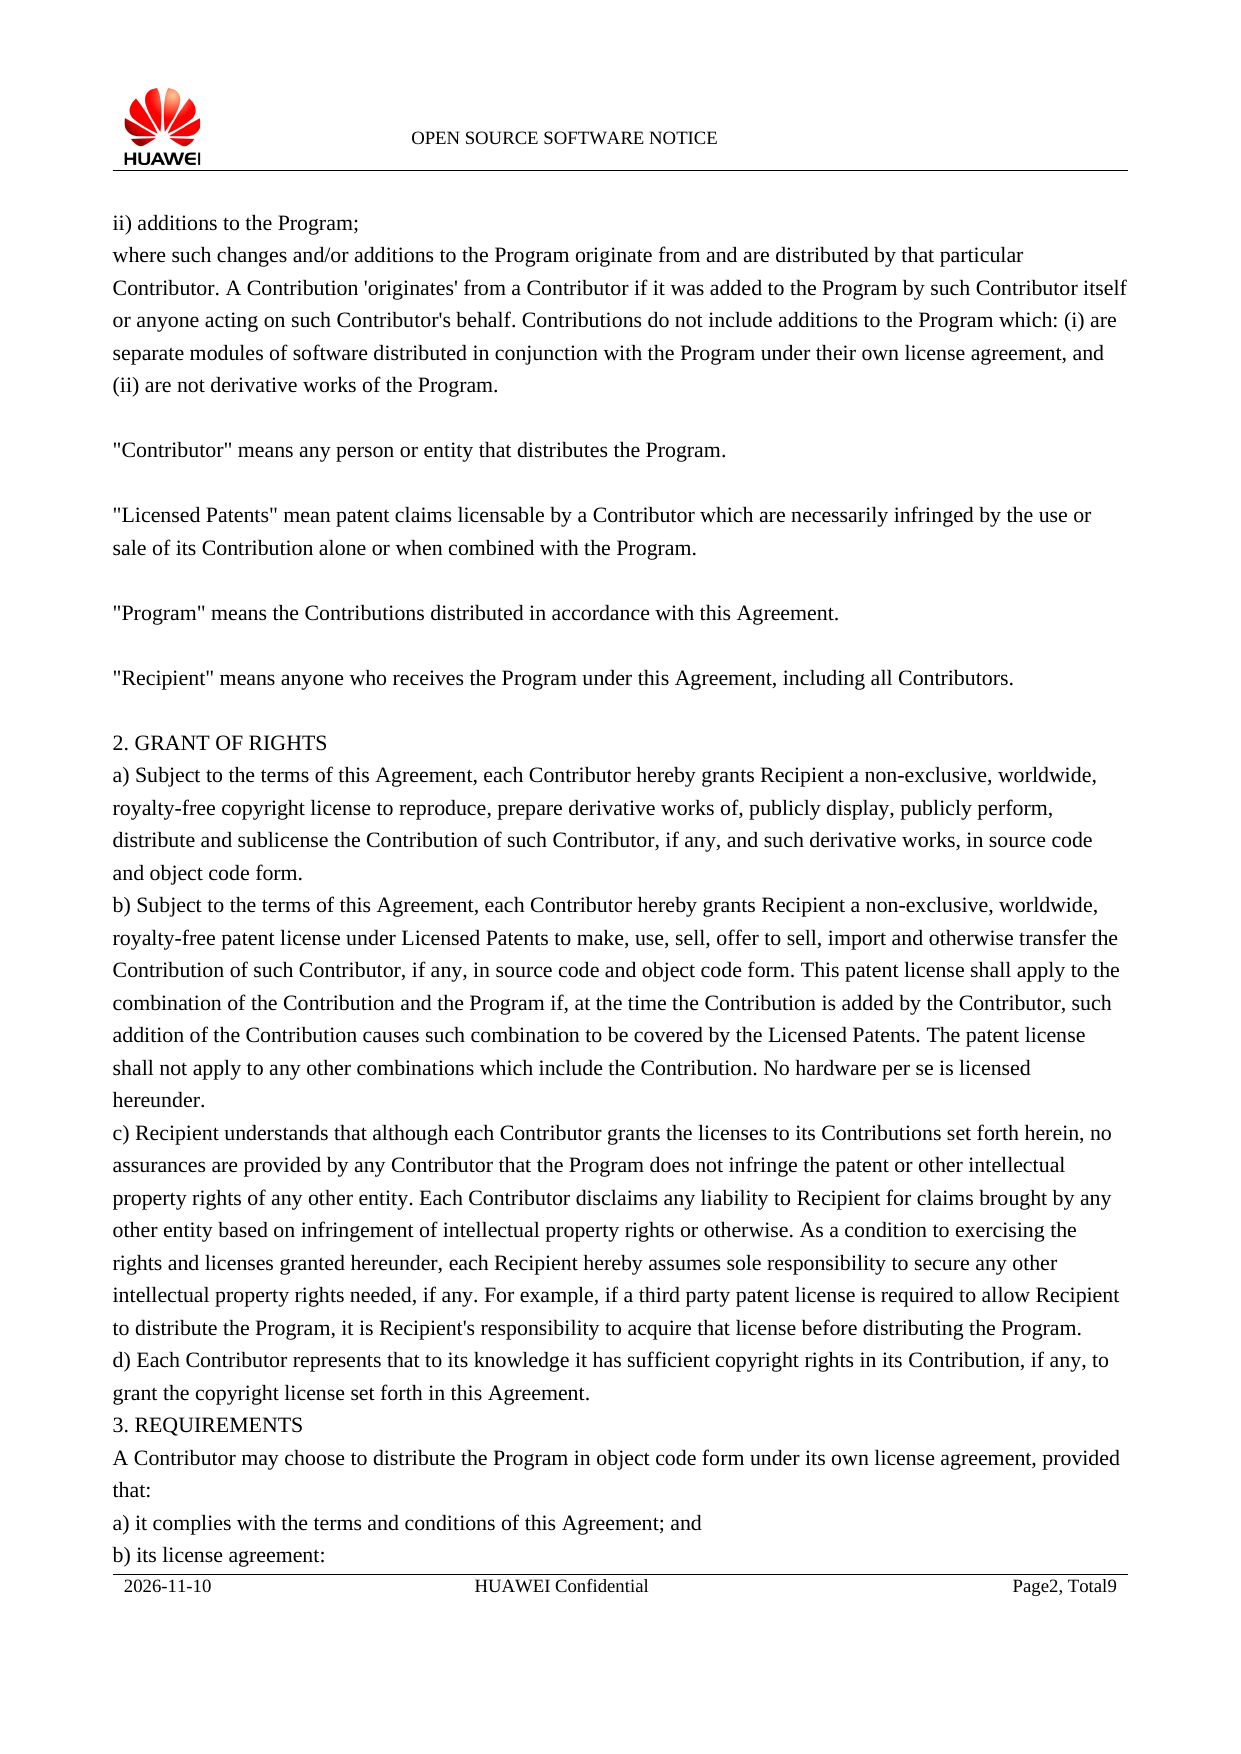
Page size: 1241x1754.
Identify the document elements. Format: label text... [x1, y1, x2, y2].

picture [124, 88, 201, 165]
